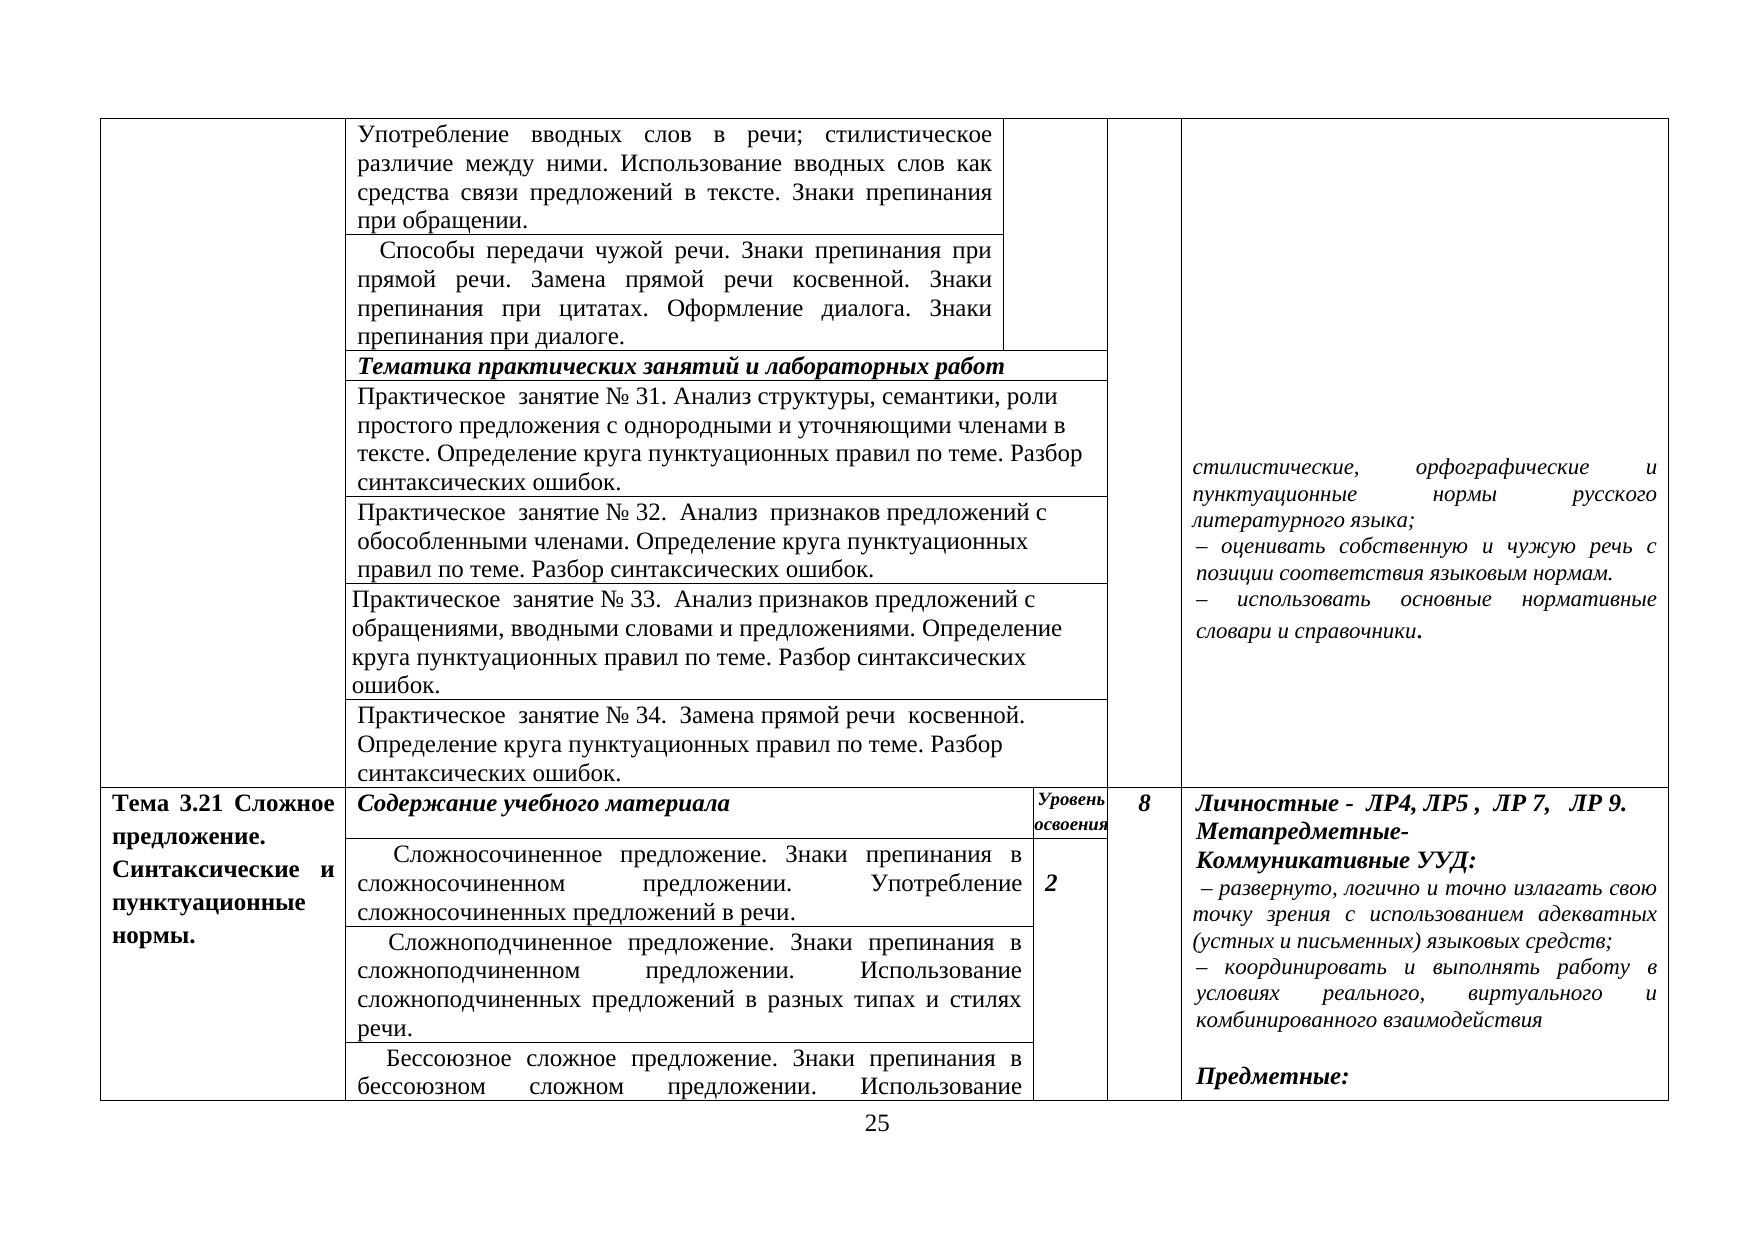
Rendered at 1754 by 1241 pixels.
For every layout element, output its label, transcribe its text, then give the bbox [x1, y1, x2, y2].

table_cell Способы передачи чужой речи. Знаки препинания при прямой речи. Замена прямой речи косвенной. Знаки препинания при цитатах. Оформление диалога. Знаки препинания при диалоге. [346, 235, 1003, 350]
table_cell Сложносочиненное предложение. Знаки препинания в сложносочиненном предложении. Употребление сложносочиненных предложений в речи. [346, 839, 1033, 926]
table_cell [346, 119, 1003, 234]
table_cell 2 [1034, 839, 1107, 1100]
table_cell Содержание учебного материала [346, 788, 1033, 838]
table_cell Тематика практических занятий и лабораторных работ [346, 351, 1107, 380]
table_cell 8 [1108, 788, 1181, 1100]
table_cell Практическое занятие № 31. Анализ структуры, семантики, роли простого предложения с однородными и уточняющими членами в тексте. Определение круга пунктуационных правил по теме. Разбор синтаксических ошибок. [346, 381, 1107, 496]
table_cell Практическое занятие № 34. Замена прямой речи косвенной. Определение круга пунктуационных правил по теме. Разбор синтаксических ошибок. [346, 700, 1107, 787]
table_cell Практическое занятие № 33. Анализ признаков предложений с обращениями, вводными словами и предложениями. Определение круга пунктуационных правил по теме. Разбор синтаксических ошибок. [346, 584, 1107, 699]
table_cell Личностные - ЛР4, ЛР5 , ЛР 7, ЛР 9. Метапредметные- Коммуникативные УУД: – развернуто, логично и точно излагать свою точку зрения с использованием адекватных (устных и письменных) языковых средств; – координировать и выполнять работу в условиях реального, виртуального и комбинированного взаимодействия Предметные: – соблюдать в речевой практике основные орфоэпические, лексические, грамматические, стилистические, орфографические и пунктуационные нормы русского литературного языка; – оценивать собственную и чужую речь с позиции соответствия языковым нормам. – использовать основные нормативные словари и справочники. [1182, 788, 1668, 1100]
table_cell Сложноподчиненное предложение. Знаки препинания в сложноподчиненном предложении. Использование сложноподчиненных предложений в разных типах и стилях речи. [346, 927, 1033, 1042]
table_cell Уровень освоения [1034, 788, 1107, 838]
table_cell Практическое занятие № 32. Анализ признаков предложений с обособленными членами. Определение круга пунктуационных правил по теме. Разбор синтаксических ошибок. [346, 497, 1107, 583]
table_cell Тема 3.21 Сложное предложение. Синтаксические и пунктуационные нормы. [101, 788, 345, 1100]
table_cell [346, 1043, 1033, 1100]
